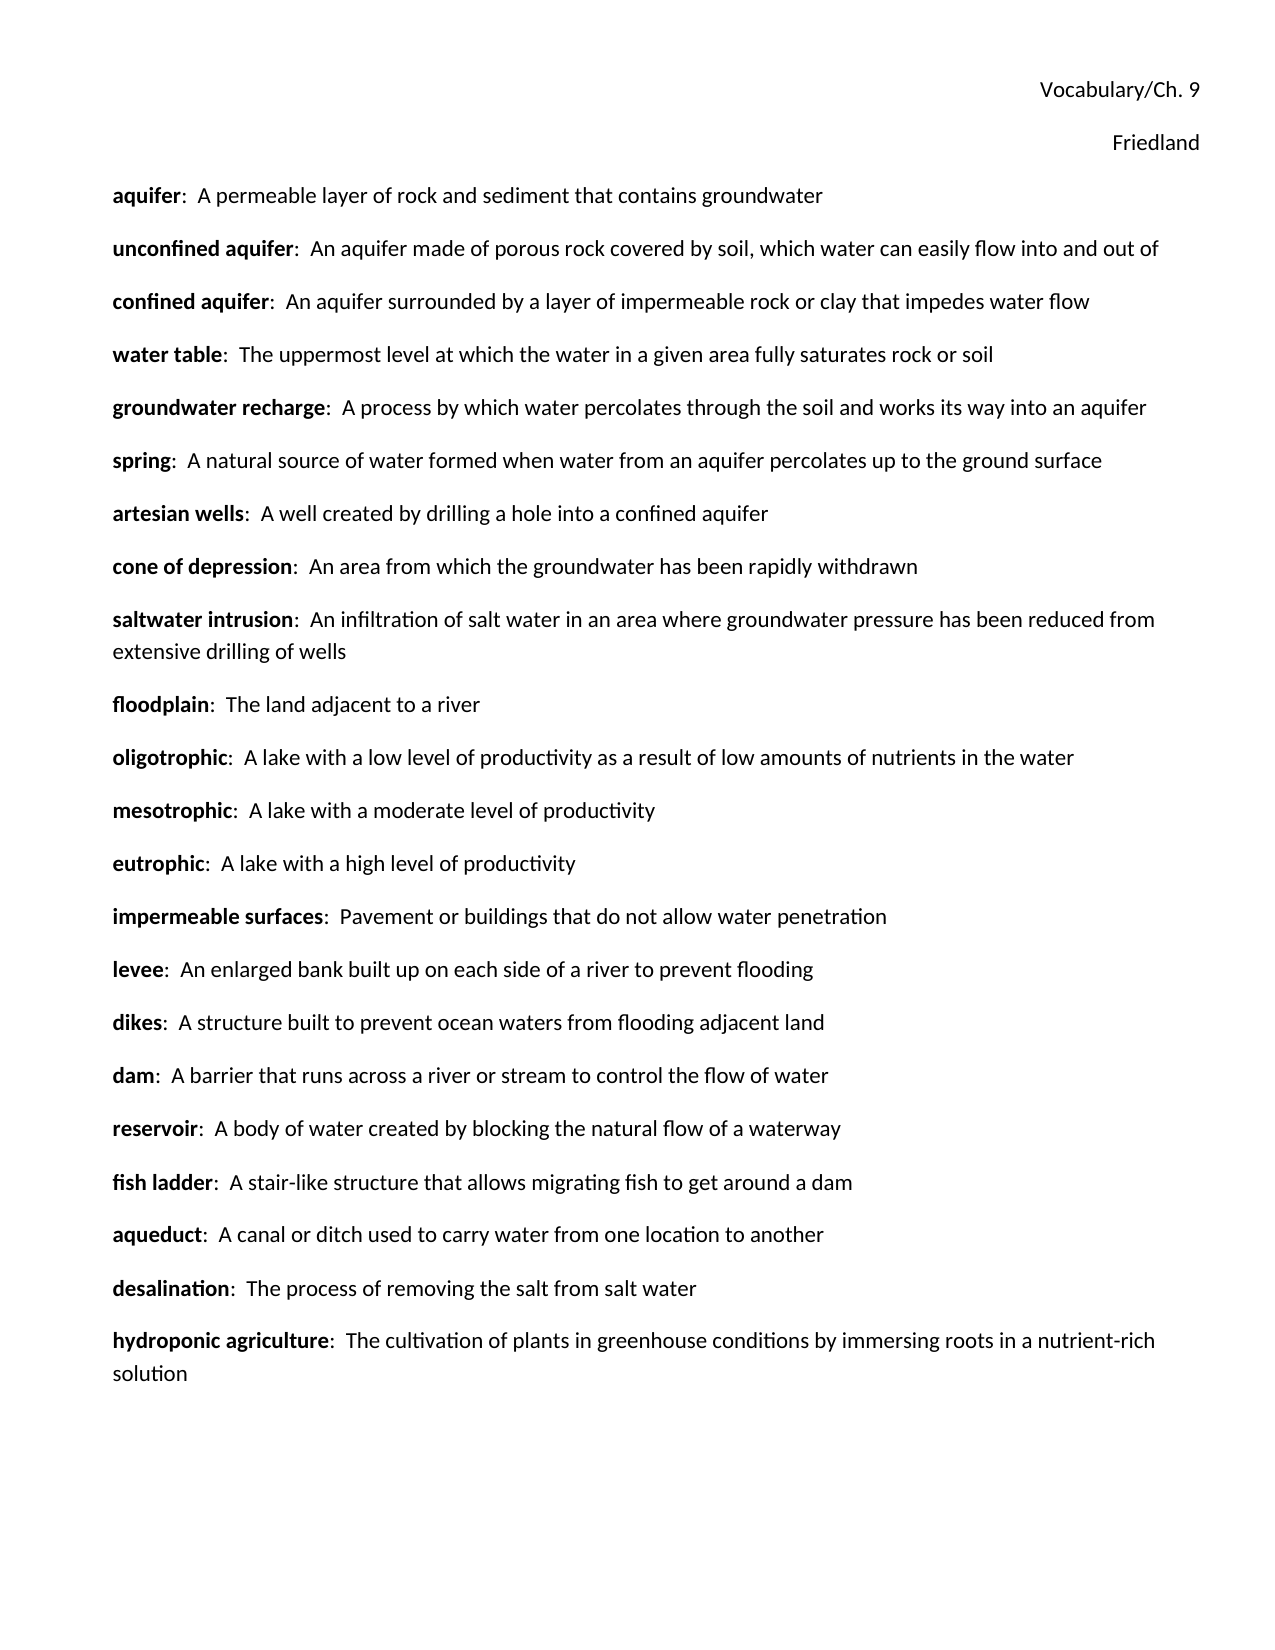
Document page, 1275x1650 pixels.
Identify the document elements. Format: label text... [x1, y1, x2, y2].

text Friedland [112, 128, 1200, 156]
text water table: The uppermost level at which the water in a given area fully saturates rock or soil [112, 340, 1200, 368]
text artesian wells: A well created by drilling a hole into a confined aquifer [112, 499, 1200, 527]
text oligotrophic: A lake with a low level of productivity as a result of low amounts of nutrients in the water [112, 743, 1200, 771]
text levee: An enlarged bank built up on each side of a river to prevent flooding [112, 956, 1200, 983]
text unconfined aquifer: An aquifer made of porous rock covered by soil, which water can easily flow into and out of [112, 234, 1200, 262]
text confined aquifer: An aquifer surrounded by a layer of impermeable rock or clay that impedes water flow [112, 287, 1200, 315]
text hydroponic agriculture: The cultivation of plants in greenhouse conditions by immersing roots in a nutrient-rich solution [112, 1327, 1200, 1387]
text aquifer: A permeable layer of rock and sediment that contains groundwater [112, 181, 1200, 209]
text fish ladder: A stair-like structure that allows migrating fish to get around a dam [112, 1168, 1200, 1196]
text groundwater recharge: A process by which water percolates through the soil and works its way into an aquifer [112, 393, 1200, 421]
text aqueduct: A canal or ditch used to carry water from one location to another [112, 1221, 1200, 1249]
text spring: A natural source of water formed when water from an aquifer percolates up to the ground surface [112, 446, 1200, 474]
text desalination: The process of removing the salt from salt water [112, 1274, 1200, 1302]
text cone of depression: An area from which the groundwater has been rapidly withdrawn [112, 552, 1200, 580]
text saltwater intrusion: An infiltration of salt water in an area where groundwater pressure has been reduced from extensive drilling of wells [112, 605, 1200, 665]
text dam: A barrier that runs across a river or stream to control the flow of water [112, 1062, 1200, 1089]
text mesotrophic: A lake with a moderate level of productivity [112, 796, 1200, 824]
text floodplain: The land adjacent to a river [112, 690, 1200, 718]
text dikes: A structure built to prevent ocean waters from flooding adjacent land [112, 1008, 1200, 1037]
text impermeable surfaces: Pavement or buildings that do not allow water penetration [112, 902, 1200, 931]
text Vocabulary/Ch. 9 [112, 75, 1200, 103]
text reservoir: A body of water created by blocking the natural flow of a waterway [112, 1114, 1200, 1143]
text eutrophic: A lake with a high level of productivity [112, 849, 1200, 877]
